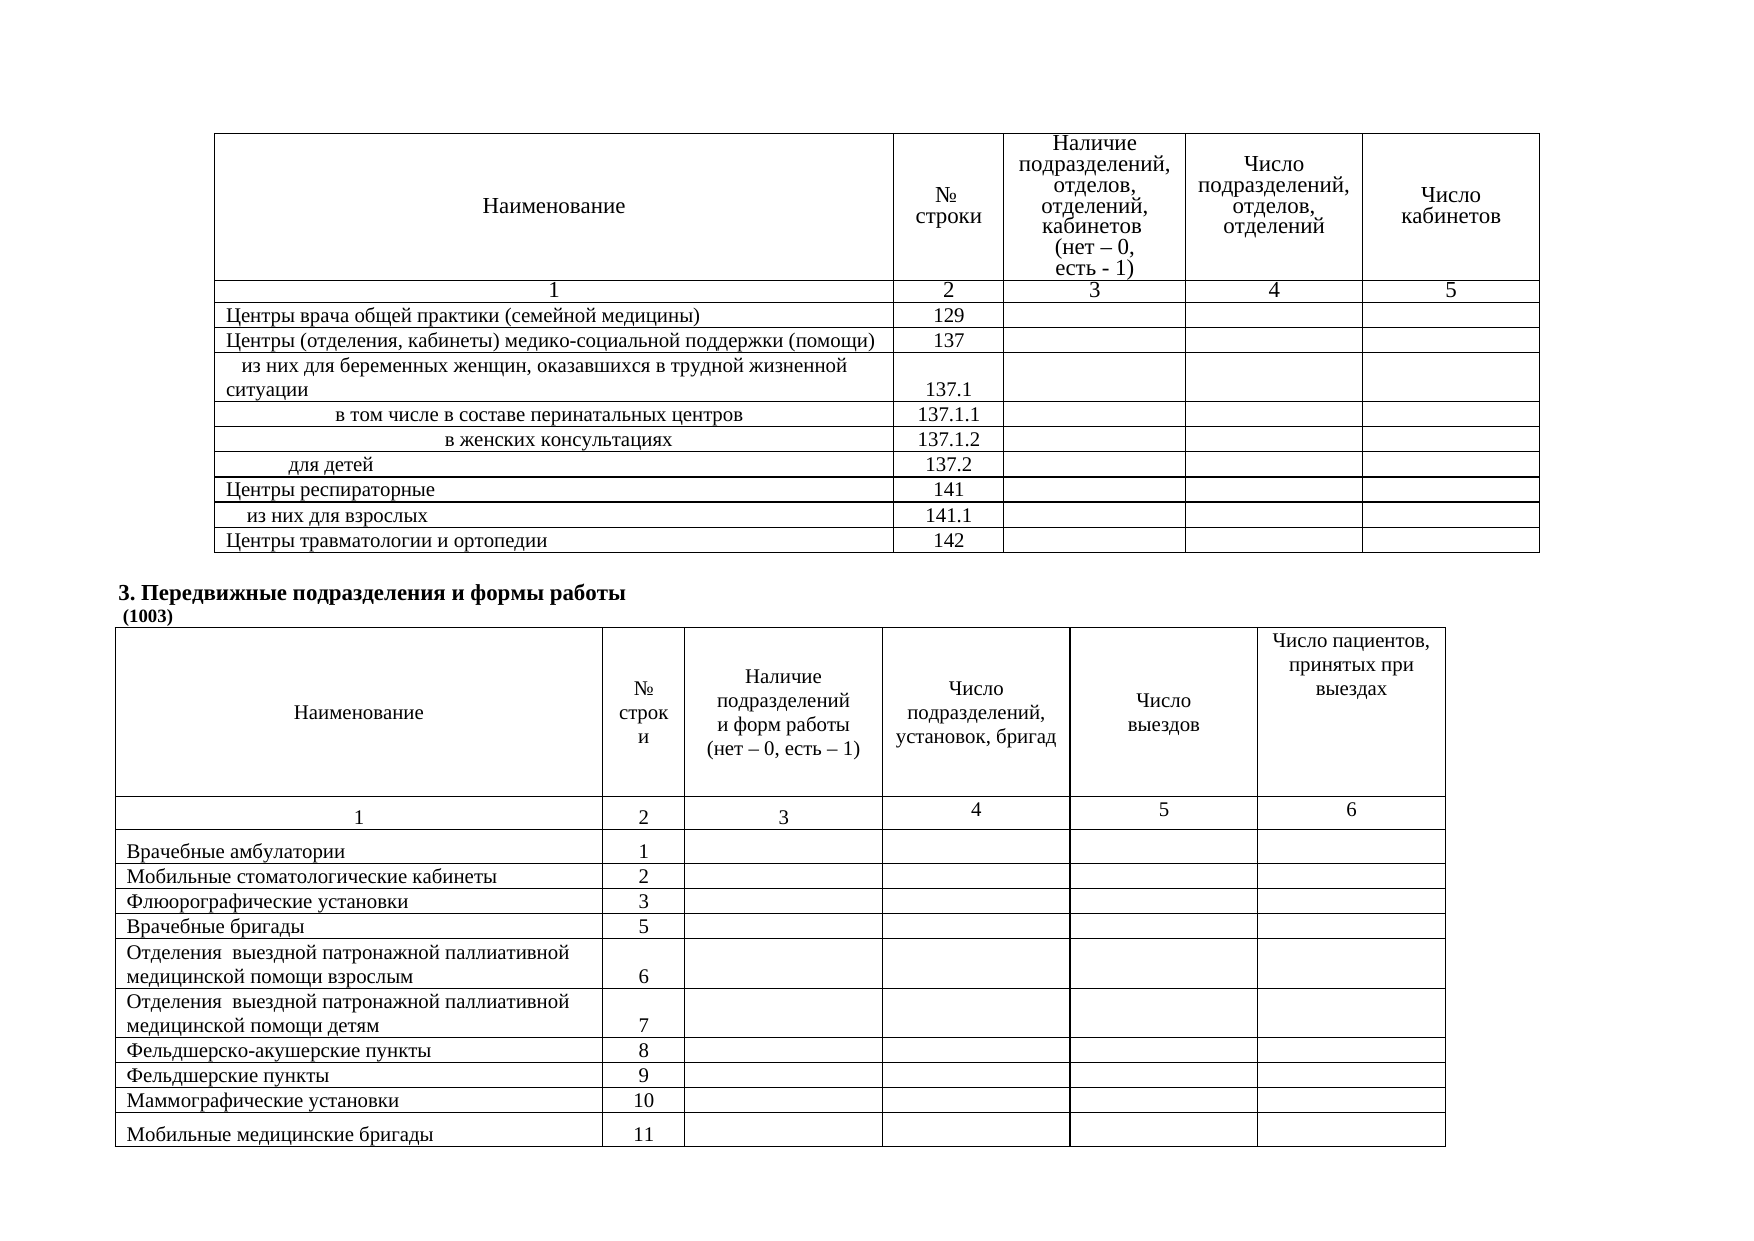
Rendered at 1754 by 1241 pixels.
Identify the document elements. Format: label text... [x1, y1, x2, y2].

table_cell 3 [1004, 281, 1185, 302]
table_cell 2 [603, 797, 684, 829]
table_cell Центры травматологии и ортопедии [215, 528, 893, 552]
table_cell Отделения выездной патронажной паллиативной медицинской помощи детям [116, 989, 602, 1037]
table_cell 10 [603, 1088, 684, 1112]
table_cell Мобильные стоматологические кабинеты [116, 864, 602, 888]
table_cell [1071, 989, 1257, 1037]
table_cell [1258, 1063, 1445, 1087]
table_cell [685, 1063, 882, 1087]
table_cell [1004, 353, 1185, 401]
table_cell [883, 889, 1069, 913]
table_cell [1071, 864, 1257, 888]
table_cell Фельдшерские пункты [116, 1063, 602, 1087]
table_cell 2 [603, 864, 684, 888]
text 3. Передвижные подразделения и формы работы [118, 579, 1636, 605]
table_cell [1186, 402, 1362, 426]
table_cell Центры врача общей практики (семейной медицины) [215, 303, 893, 327]
table_cell в женских консультациях [215, 427, 893, 451]
table_cell Отделения выездной патронажной паллиативной медицинской помощи взрослым [116, 939, 602, 988]
table_cell [1071, 1038, 1257, 1062]
table_cell [1258, 1088, 1445, 1112]
table_cell [1071, 939, 1257, 988]
table_cell 7 [603, 989, 684, 1037]
table_cell [685, 1088, 882, 1112]
table_cell [1363, 478, 1539, 501]
table_cell [1071, 1088, 1257, 1112]
table_cell 5 [603, 914, 684, 938]
table_cell 1 [116, 797, 602, 829]
table_cell 3 [603, 889, 684, 913]
table_header Число кабинетов [1363, 134, 1539, 280]
table_cell [685, 864, 882, 888]
table_cell для детей [215, 452, 893, 476]
table_cell [883, 830, 1069, 863]
table_header Число подразделений, отделов, отделений [1186, 134, 1362, 280]
table_cell [1258, 914, 1445, 938]
table_cell [685, 830, 882, 863]
table_cell 6 [603, 939, 684, 988]
table_cell [685, 939, 882, 988]
table_cell [1071, 1113, 1257, 1146]
table_cell [685, 889, 882, 913]
table_cell [1258, 864, 1445, 888]
table_cell [1071, 830, 1257, 863]
table_cell Мобильные медицинские бригады [116, 1113, 602, 1146]
table_cell [883, 914, 1069, 938]
table_cell Маммографические установки [116, 1088, 602, 1112]
table_cell 6 [1258, 797, 1445, 829]
table_cell Фельдшерско-акушерские пункты [116, 1038, 602, 1062]
table_cell [883, 1038, 1069, 1062]
table_cell [685, 914, 882, 938]
table_cell [1004, 528, 1185, 552]
table_cell Флюорографические установки [116, 889, 602, 913]
table_cell [1186, 528, 1362, 552]
table_cell [1258, 889, 1445, 913]
table_cell Врачебные амбулатории [116, 830, 602, 863]
table_cell [1004, 478, 1185, 501]
table_cell 2 [894, 281, 1003, 302]
table_header Число выездов [1071, 628, 1257, 796]
table_cell из них для взрослых [215, 503, 893, 527]
table_cell 9 [603, 1063, 684, 1087]
table_cell [1363, 528, 1539, 552]
table_cell [1363, 452, 1539, 476]
table_header Наименование [215, 134, 893, 280]
table_cell [1258, 1113, 1445, 1146]
table_header № строки [603, 628, 684, 796]
table_header Наличие подразделений, отделов, отделений, кабинетов (нет – 0, есть - 1) [1004, 134, 1185, 280]
table_cell 137.1 [894, 353, 1003, 401]
table_cell Центры (отделения, кабинеты) медико-социальной поддержки (помощи) [215, 328, 893, 352]
table_cell [1363, 402, 1539, 426]
table_cell [1363, 328, 1539, 352]
table_cell [685, 1038, 882, 1062]
table_cell [1258, 989, 1445, 1037]
table_cell [1071, 1063, 1257, 1087]
table_cell [1004, 427, 1185, 451]
table_cell [1004, 503, 1185, 527]
table_cell 137.2 [894, 452, 1003, 476]
table_cell [1186, 503, 1362, 527]
table_cell [1258, 830, 1445, 863]
table_cell [1186, 452, 1362, 476]
table_header Число пациентов, принятых при выездах [1258, 628, 1445, 796]
table_cell [1004, 303, 1185, 327]
table_cell в том числе в составе перинатальных центров [215, 402, 893, 426]
table_cell [883, 939, 1069, 988]
table_cell 129 [894, 303, 1003, 327]
table_cell [883, 989, 1069, 1037]
text (1003) [118, 605, 1636, 627]
table_cell [1186, 478, 1362, 501]
table_cell Центры респираторные [215, 478, 893, 501]
table_header Наименование [116, 628, 602, 796]
table_cell 11 [603, 1113, 684, 1146]
table_cell 4 [883, 797, 1069, 829]
table_cell 1 [215, 281, 893, 302]
table_cell [1363, 427, 1539, 451]
table_cell 4 [1186, 281, 1362, 302]
table_cell [883, 1113, 1069, 1146]
table_cell 1 [603, 830, 684, 863]
table_cell из них для беременных женщин, оказавшихся в трудной жизненной ситуации [215, 353, 893, 401]
table_cell 141 [894, 478, 1003, 501]
table_cell 3 [685, 797, 882, 829]
table_cell [883, 1088, 1069, 1112]
table_cell [1258, 1038, 1445, 1062]
table_cell 141.1 [894, 503, 1003, 527]
table_cell [1186, 353, 1362, 401]
table_cell [685, 1113, 882, 1146]
table_cell 137.1.1 [894, 402, 1003, 426]
table_header Число подразделений, установок, бригад [883, 628, 1069, 796]
table_cell [883, 1063, 1069, 1087]
table_cell [1071, 914, 1257, 938]
table_cell 137 [894, 328, 1003, 352]
table_cell [1186, 328, 1362, 352]
table_cell [1258, 939, 1445, 988]
table_cell 142 [894, 528, 1003, 552]
table_cell 5 [1071, 797, 1257, 829]
table_cell [1363, 503, 1539, 527]
table_cell [685, 989, 882, 1037]
table_cell [1004, 452, 1185, 476]
table_cell [1186, 303, 1362, 327]
table_header Наличие подразделений и форм работы (нет – 0, есть – 1) [685, 628, 882, 796]
table_cell [1071, 889, 1257, 913]
table_cell [1363, 303, 1539, 327]
table_cell [1363, 353, 1539, 401]
table_cell [1004, 328, 1185, 352]
table_cell Врачебные бригады [116, 914, 602, 938]
table_cell 5 [1363, 281, 1539, 302]
table_cell 8 [603, 1038, 684, 1062]
table_cell 137.1.2 [894, 427, 1003, 451]
table_header № строки [894, 134, 1003, 280]
table_cell [1186, 427, 1362, 451]
table_cell [1004, 402, 1185, 426]
table_cell [883, 864, 1069, 888]
